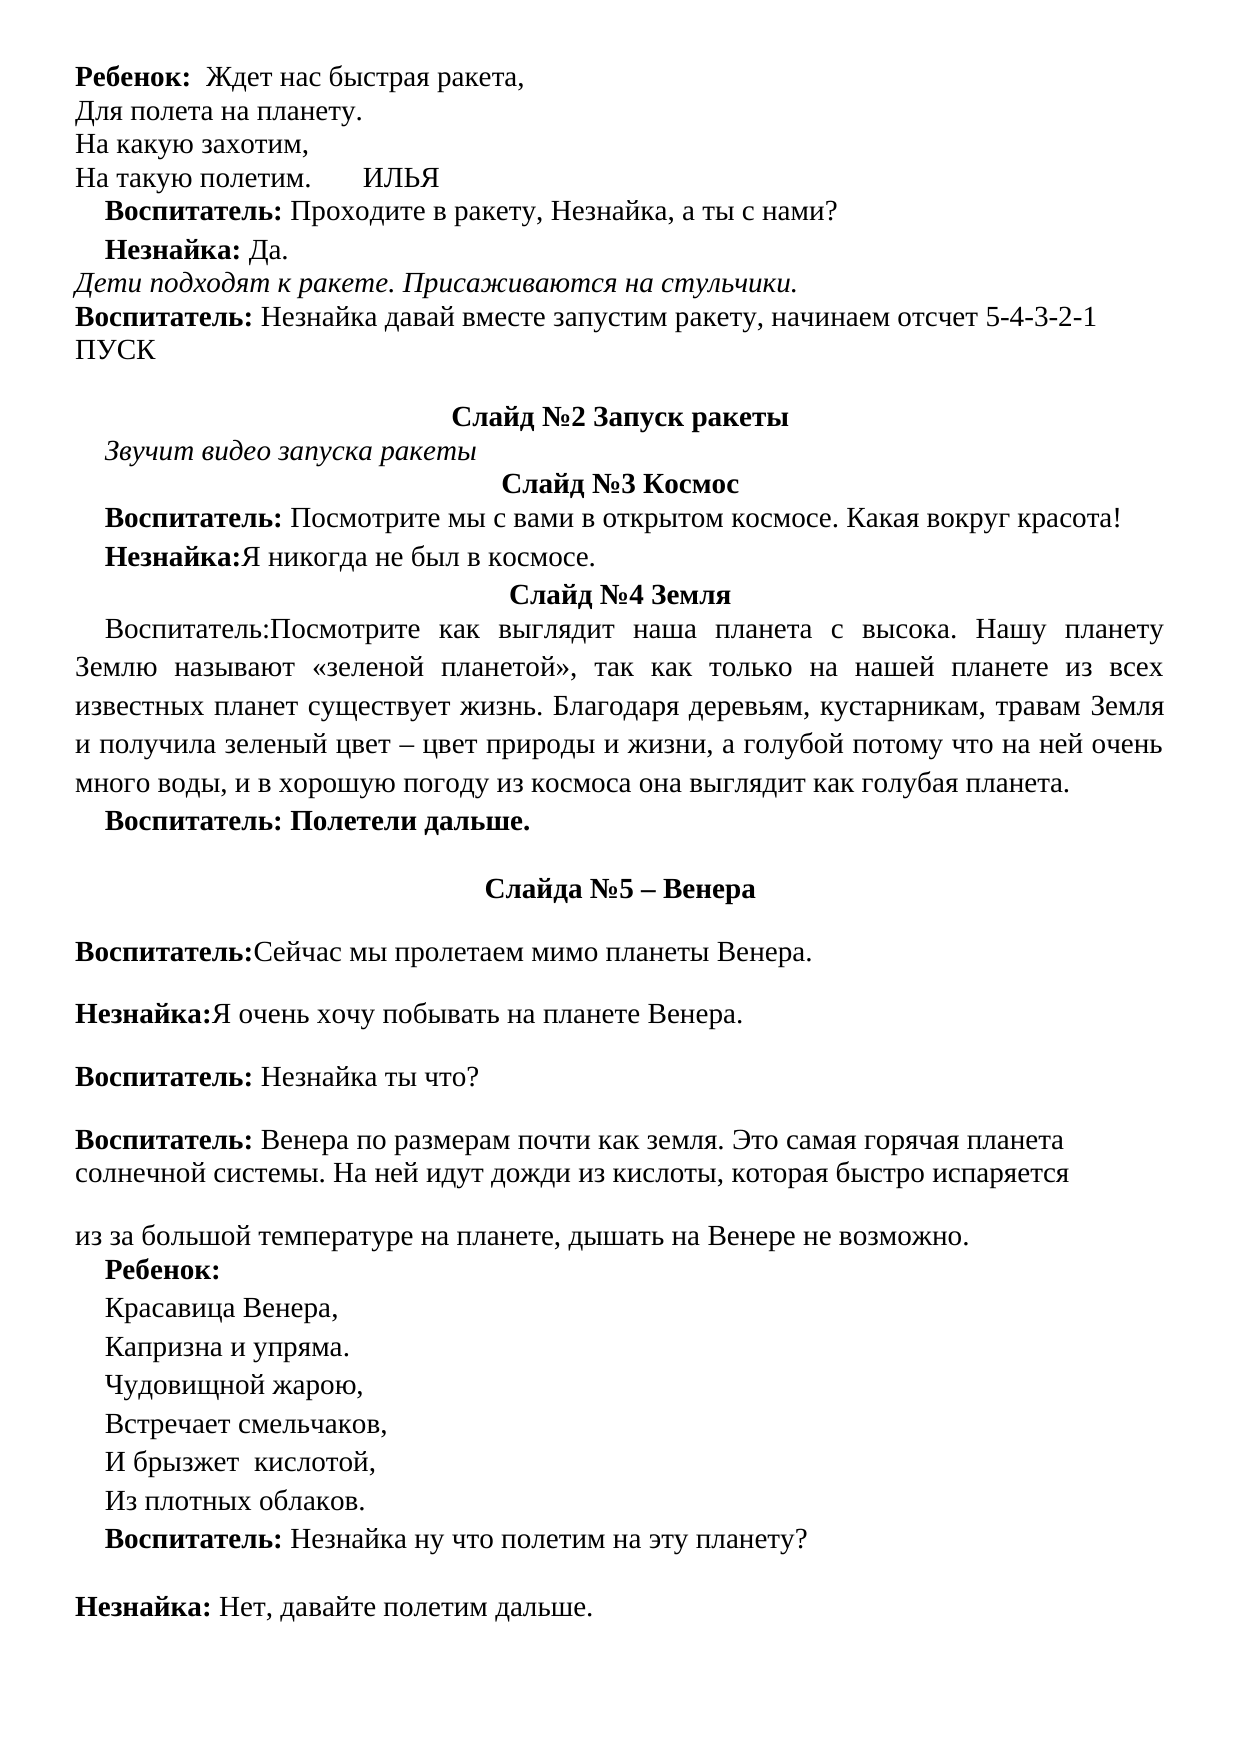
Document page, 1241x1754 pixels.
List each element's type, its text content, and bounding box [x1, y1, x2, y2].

text Слайда №5 – Венера [75, 871, 1165, 905]
text Воспитатель:Посмотрите как выглядит наша планета с высока. Нашу планету Землю называют «зеленой планетой», так как только на нашей планете из всех известных планет существует жизнь. Благодаря деревьям, кустарникам, травам Земля и получила зеленый цвет – цвет природы и жизни, а голубой потому что на ней очень много воды, и в хорошую погоду из космоса она выглядит как голубая планета. [75, 611, 1165, 798]
text Воспитатель: Незнайка давай вместе запустим ракету, начинаем отсчет 5-4-3-2-1 ПУСК [75, 299, 1165, 366]
text Воспитатель: Незнайка ты что? [75, 1059, 1165, 1093]
text Воспитатель: Проходите в ракету, Незнайка, а ты с нами? [75, 193, 1165, 227]
text Воспитатель:Сейчас мы пролетаем мимо планеты Венера. [75, 934, 1165, 967]
text Воспитатель: Венера по размерам почти как земля. Это самая горячая планета солнечной системы. На ней идут дожди из кислоты, которая быстро испаряется [75, 1122, 1165, 1189]
text Воспитатель: Незнайка ну что полетим на эту планету? [104, 1522, 1165, 1555]
text Слайд №2 Запуск ракеты [75, 399, 1165, 433]
text Незнайка:Я очень хочу побывать на планете Венера. [75, 997, 1165, 1030]
text Воспитатель: Полетели дальше. [75, 803, 1165, 837]
text Воспитатель: Посмотрите мы с вами в открытом космосе. Какая вокруг красота! [75, 500, 1165, 534]
text Дети подходят к ракете. Присаживаются на стульчики. [75, 265, 1165, 299]
text Незнайка:Я никогда не был в космосе. [75, 539, 1165, 572]
text из за большой температуре на планете, дышать на Венере не возможно. [75, 1218, 1165, 1252]
text Незнайка: Нет, давайте полетим дальше. [75, 1589, 1165, 1623]
text Слайд №3 Космос [75, 467, 1165, 500]
text Слайд №4 Земля [75, 577, 1165, 611]
text Незнайка: Да. [75, 232, 1165, 265]
text Ребенок: Ждет нас быстрая ракета, Для полета на планету. На какую захотим, На такую полетим. ИЛЬЯ [75, 59, 1165, 193]
text Красавица Венера, Капризна и упряма. Чудовищной жарою, Встречает смельчаков, И брызжет кислотой, Из плотных облаков. [104, 1290, 1165, 1517]
text Звучит видео запуска ракеты [75, 433, 1165, 467]
text Ребенок: [104, 1252, 1165, 1285]
